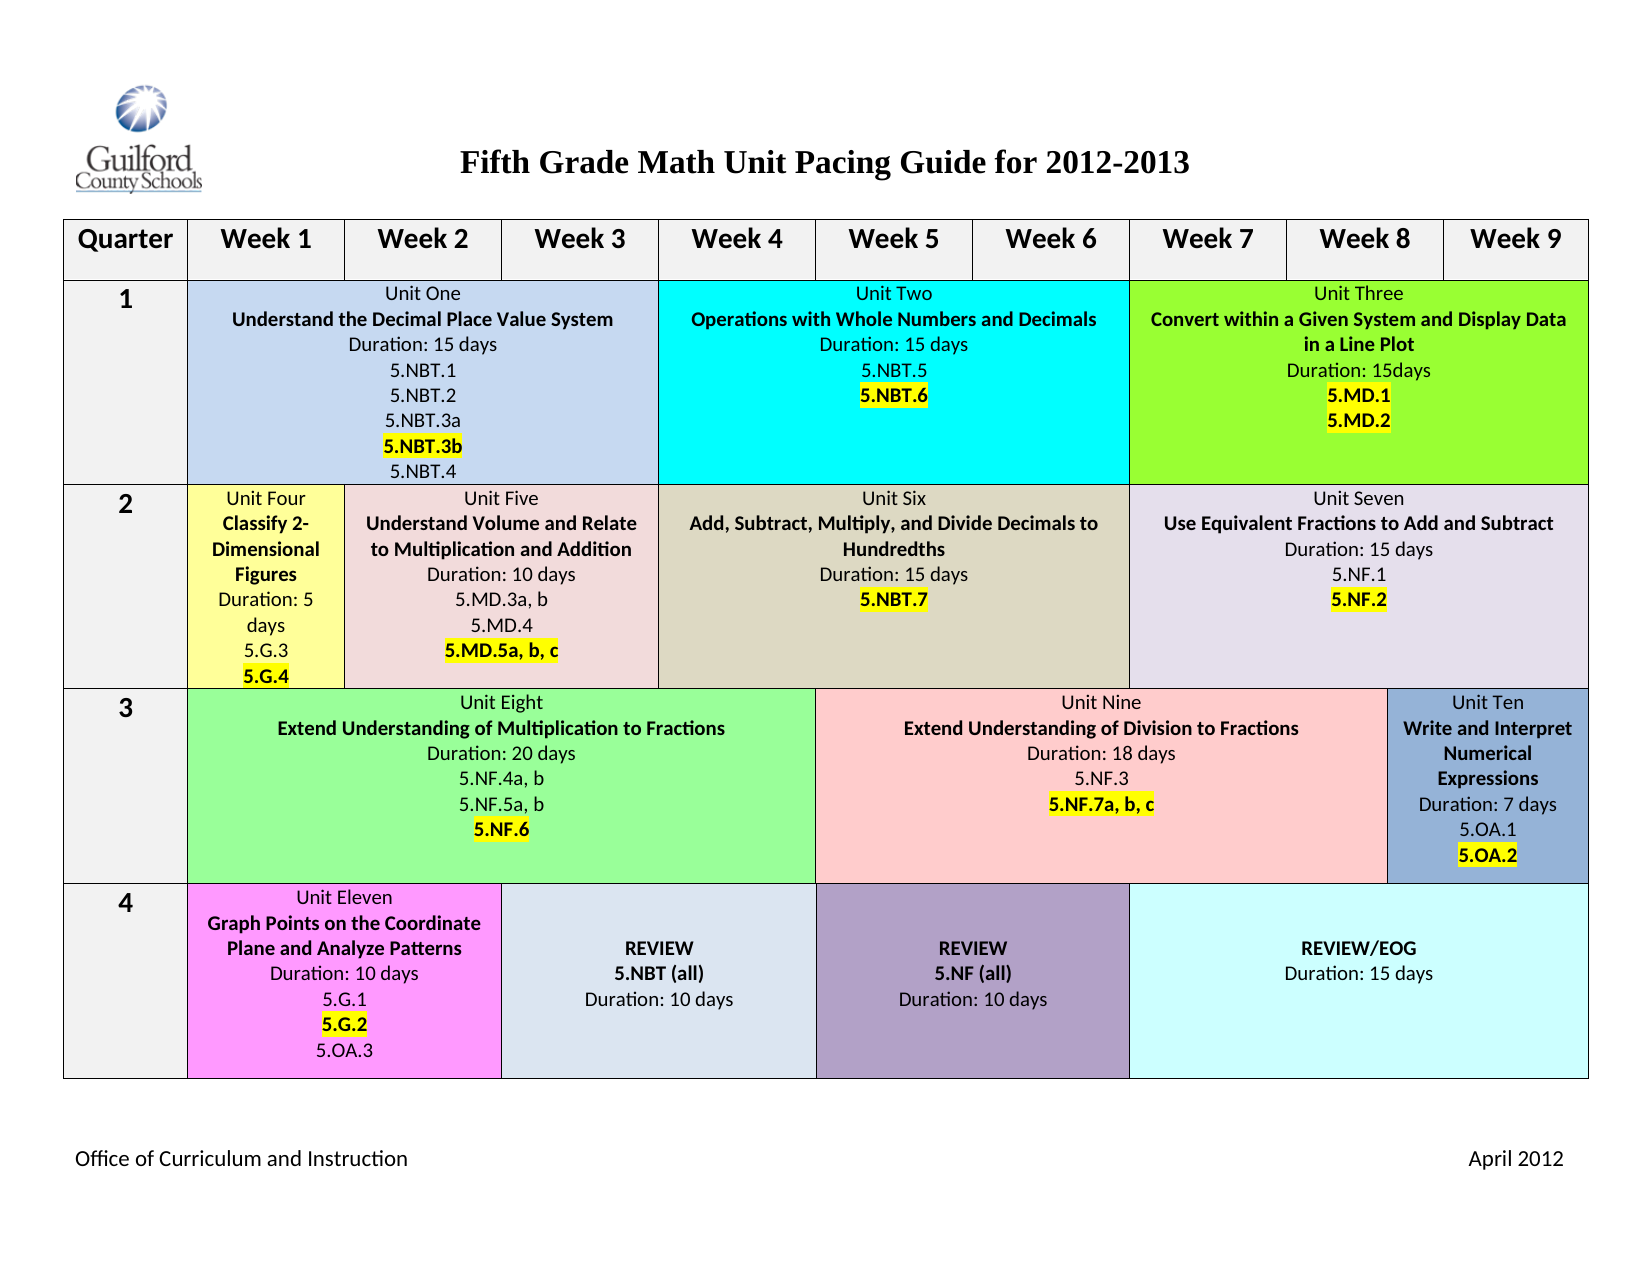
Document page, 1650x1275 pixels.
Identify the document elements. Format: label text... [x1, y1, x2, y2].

table_cell REVIEW/EOG Duration: 15 days [1130, 884, 1588, 1078]
table_cell Unit Eight Extend Understanding of Multiplication to Fractions Duration: 20 days 5.NF.4a, b 5.NF.5a, b 5.NF.6 [188, 689, 815, 883]
table_header Week 1 [188, 220, 344, 279]
table_cell 3 [64, 689, 187, 883]
table_cell Unit Six Add, Subtract, Multiply, and Divide Decimals to Hundredths Duration: 15 days 5.NBT.7 [659, 485, 1129, 688]
table_cell REVIEW 5.NF (all) Duration: 10 days [817, 884, 1129, 1078]
table_cell Unit Nine Extend Understanding of Division to Fractions Duration: 18 days 5.NF.3 5.NF.7a, b, c [816, 689, 1387, 883]
table_cell 4 [64, 884, 187, 1078]
table_header Week 7 [1130, 220, 1286, 279]
table_header Week 5 [816, 220, 972, 279]
table_header Quarter [64, 220, 187, 279]
table_cell Unit Eleven Graph Points on the Coordinate Plane and Analyze Patterns Duration: 10 days 5.G.1 5.G.2 5.OA.3 [188, 884, 501, 1078]
table_cell Unit Five Understand Volume and Relate to Multiplication and Addition Duration: 10 days 5.MD.3a, b 5.MD.4 5.MD.5a, b, c [345, 485, 658, 688]
table_cell Unit Seven Use Equivalent Fractions to Add and Subtract Duration: 15 days 5.NF.1 5.NF.2 [1130, 485, 1588, 688]
table_header Week 6 [973, 220, 1129, 279]
table_cell 2 [64, 485, 187, 688]
table_cell 1 [64, 281, 187, 484]
table_cell Unit One Understand the Decimal Place Value System Duration: 15 days 5.NBT.1 5.NBT.2 5.NBT.3a 5.NBT.3b 5.NBT.4 [188, 281, 658, 484]
table_cell Unit Three Convert within a Given System and Display Data in a Line Plot Duration: 15days 5.MD.1 5.MD.2 [1130, 281, 1588, 484]
picture [76, 78, 202, 194]
table_cell Unit Four Classify 2-Dimensional Figures Duration: 5 days 5.G.3 5.G.4 [188, 485, 344, 688]
table_header Week 3 [502, 220, 658, 279]
table_header Week 4 [659, 220, 815, 279]
table_header Week 2 [345, 220, 501, 279]
table_cell Unit Two Operations with Whole Numbers and Decimals Duration: 15 days 5.NBT.5 5.NBT.6 [659, 281, 1129, 484]
table_cell Unit Ten Write and Interpret Numerical Expressions Duration: 7 days 5.OA.1 5.OA.2 [1388, 689, 1588, 883]
text Fifth Grade Math Unit Pacing Guide for 2012-2013 [202, 142, 1575, 180]
table_cell REVIEW 5.NBT (all) Duration: 10 days [502, 884, 816, 1078]
table_header Week 8 [1287, 220, 1443, 279]
table_header Week 9 [1444, 220, 1588, 279]
